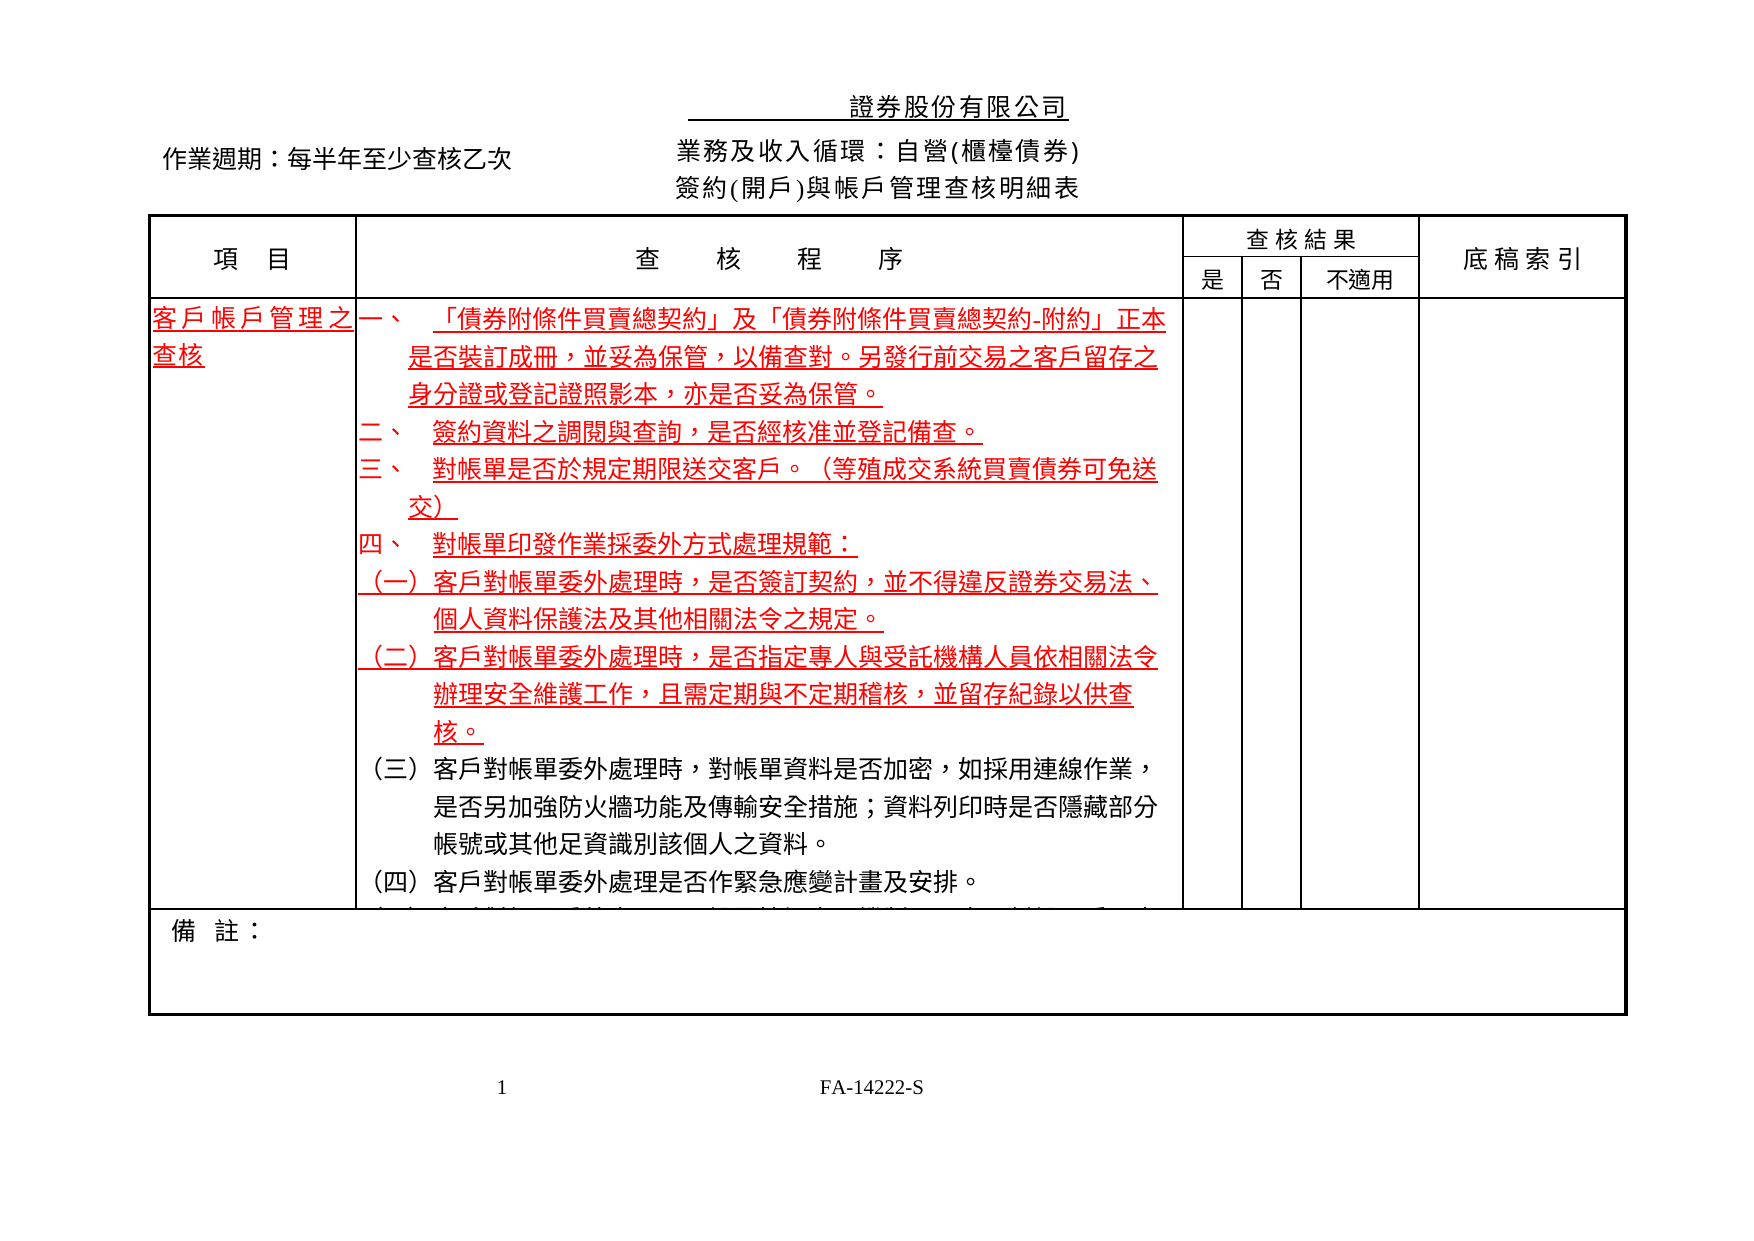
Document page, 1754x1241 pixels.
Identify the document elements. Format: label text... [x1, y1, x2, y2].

table_cell [1420, 299, 1624, 908]
text 業務及收入循環：自營(櫃檯債券) [148, 127, 1606, 169]
table_header 查 核 程 序 [357, 217, 1182, 297]
table_cell [1302, 299, 1418, 908]
table_cell 否 [1243, 257, 1300, 297]
table_cell 備 註： [151, 910, 1624, 1012]
text 簽約(開戶)與帳戶管理查核明細表 [148, 169, 1606, 205]
table_cell 不適用 [1302, 257, 1418, 297]
table_cell 「債券附條件買賣總契約」及「債券附條件買賣總契約-附約」正本是否裝訂成冊，並妥為保管，以備查對。另發行前交易之客戶留存之身分證或登記證照影本，亦是否妥為保管。 簽約資料之調閱與查詢，是否經核准並登記備查。 對帳單是否於規定期限送交客戶。（等殖成交系統買賣債券可免送交） 對帳單印發作業採委外方式處理規範： （一）客戶對帳單委外處理時，是否簽訂契約，並不得違反證券交易法、個人資料保護法及其他相關法令之規定。 （二）客戶對帳單委外處理時，是否指定專人與受託機構人員依相關法令辦理安全維護工作，且需定期與不定期稽核，並留存紀錄以供查核。 （三）客戶對帳單委外處理時，對帳單資料是否加密，如採用連線作業，是否另加強防火牆功能及傳輸安全措施；資料列印時是否隱藏部分帳號或其他足資識別該個人之資料。 （四）客戶對帳單委外處理是否作緊急應變計畫及安排。 （五）客戶對帳單委外處理是否設置協調處理機制，以處理糾紛及受理客戶之申訴。 [357, 299, 1182, 908]
table_cell 是 [1184, 257, 1241, 297]
table_header 查核結果 [1184, 217, 1418, 256]
text 證券股份有限公司 [148, 75, 1606, 127]
table_header 底稿索引 [1420, 217, 1624, 297]
table_cell [1184, 299, 1241, 908]
table_cell [1243, 299, 1300, 908]
table_cell 客戶帳戶管理之查核 [151, 299, 355, 908]
table_header 項 目 [151, 217, 355, 297]
